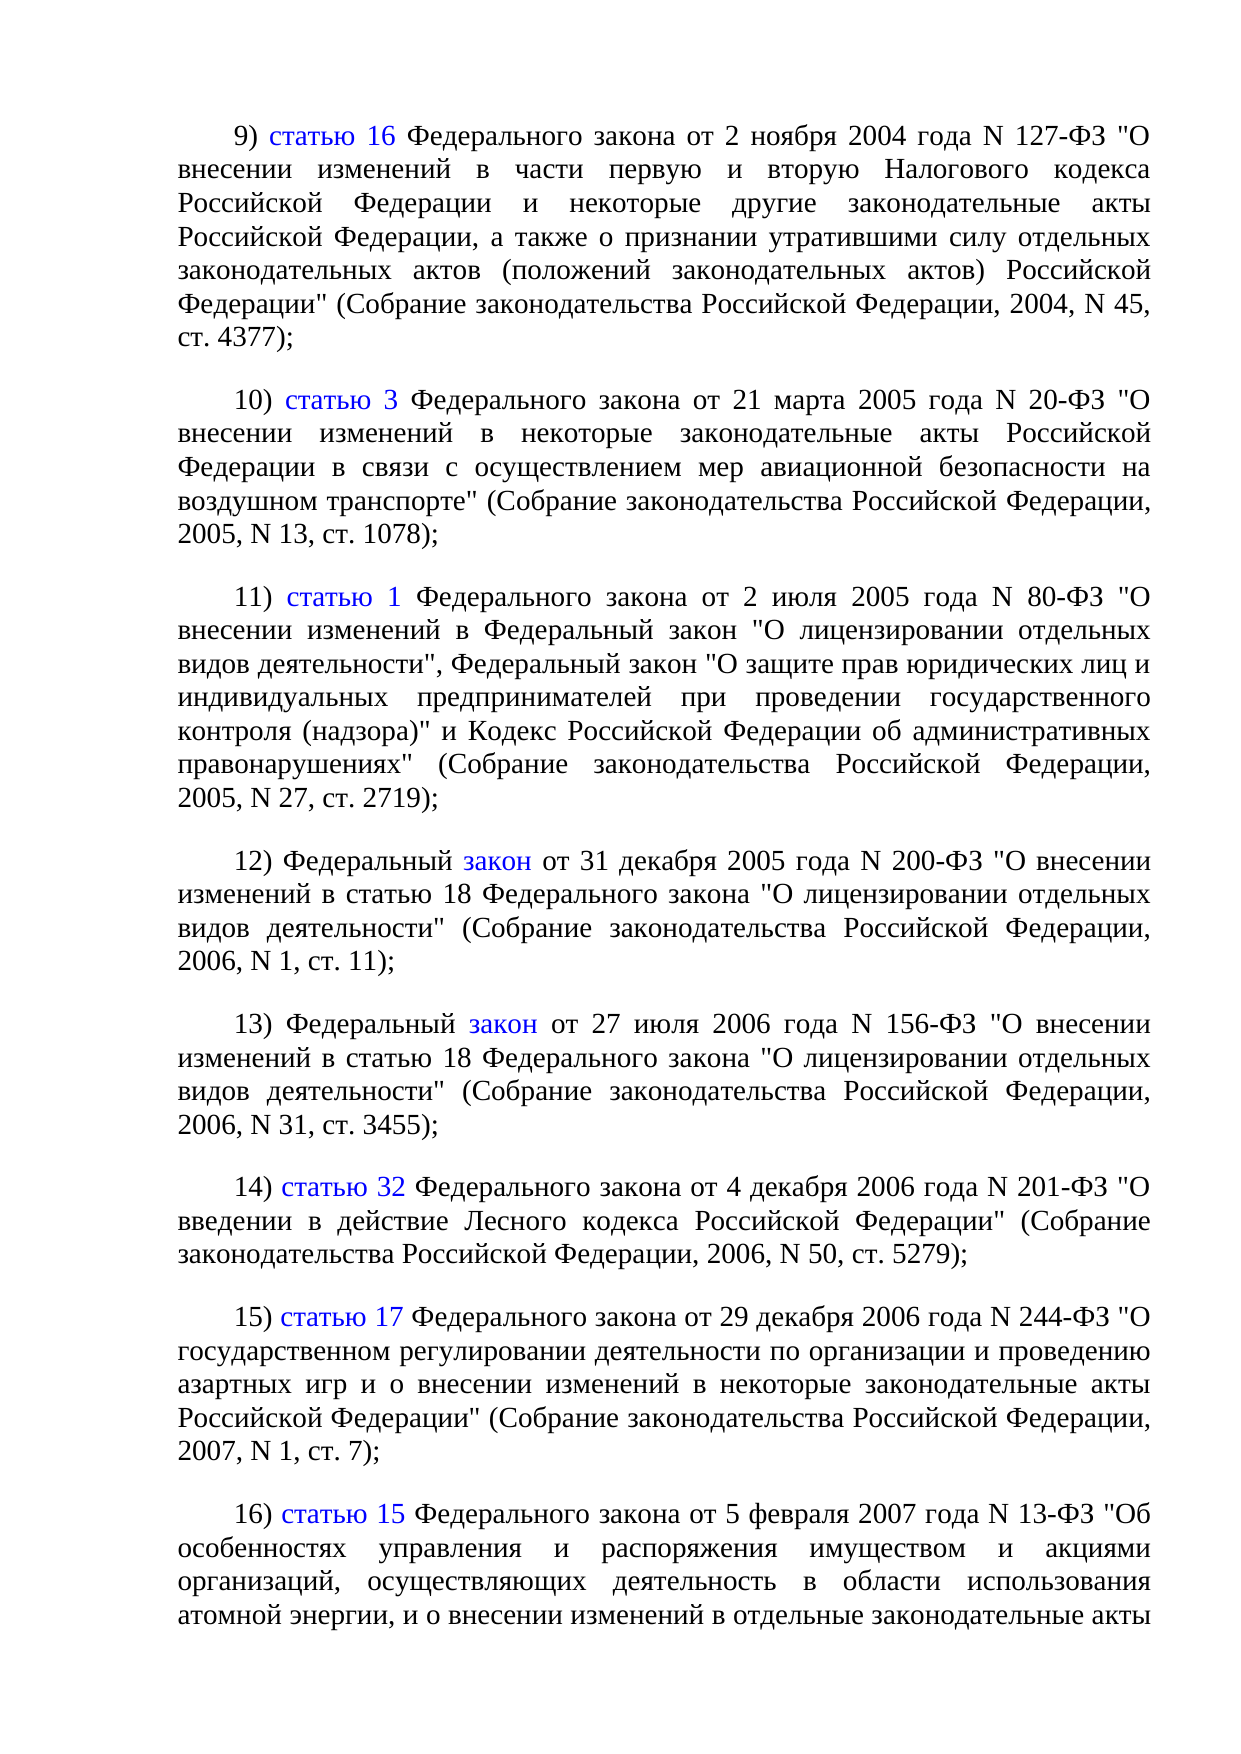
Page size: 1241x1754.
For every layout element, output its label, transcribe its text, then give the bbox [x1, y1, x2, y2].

text 15) статью 17 Федерального закона от 29 декабря 2006 года N 244-ФЗ "О государственном регулировании деятельности по организации и проведению азартных игр и о внесении изменений в некоторые законодательные акты Российской Федерации" (Собрание законодательства Российской Федерации, 2007, N 1, ст. 7); [177, 1299, 1152, 1467]
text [177, 1496, 1152, 1630]
text 11) статью 1 Федерального закона от 2 июля 2005 года N 80-ФЗ "О внесении изменений в Федеральный закон "О лицензировании отдельных видов деятельности", Федеральный закон "О защите прав юридических лиц и индивидуальных предпринимателей при проведении государственного контроля (надзора)" и Кодекс Российской Федерации об административных правонарушениях" (Собрание законодательства Российской Федерации, 2005, N 27, ст. 2719); [177, 579, 1152, 814]
text 12) Федеральный закон от 31 декабря 2005 года N 200-ФЗ "О внесении изменений в статью 18 Федерального закона "О лицензировании отдельных видов деятельности" (Собрание законодательства Российской Федерации, 2006, N 1, ст. 11); [177, 843, 1152, 977]
text 14) статью 32 Федерального закона от 4 декабря 2006 года N 201-ФЗ "О введении в действие Лесного кодекса Российской Федерации" (Собрание законодательства Российской Федерации, 2006, N 50, ст. 5279); [177, 1169, 1152, 1270]
text 10) статью 3 Федерального закона от 21 марта 2005 года N 20-ФЗ "О внесении изменений в некоторые законодательные акты Российской Федерации в связи с осуществлением мер авиационной безопасности на воздушном транспорте" (Собрание законодательства Российской Федерации, 2005, N 13, ст. 1078); [177, 382, 1152, 550]
text 13) Федеральный закон от 27 июля 2006 года N 156-ФЗ "О внесении изменений в статью 18 Федерального закона "О лицензировании отдельных видов деятельности" (Собрание законодательства Российской Федерации, 2006, N 31, ст. 3455); [177, 1006, 1152, 1140]
text 9) статью 16 Федерального закона от 2 ноября 2004 года N 127-ФЗ "О внесении изменений в части первую и вторую Налогового кодекса Российской Федерации и некоторые другие законодательные акты Российской Федерации, а также о признании утратившими силу отдельных законодательных актов (положений законодательных актов) Российской Федерации" (Собрание законодательства Российской Федерации, 2004, N 45, ст. 4377); [177, 118, 1152, 353]
